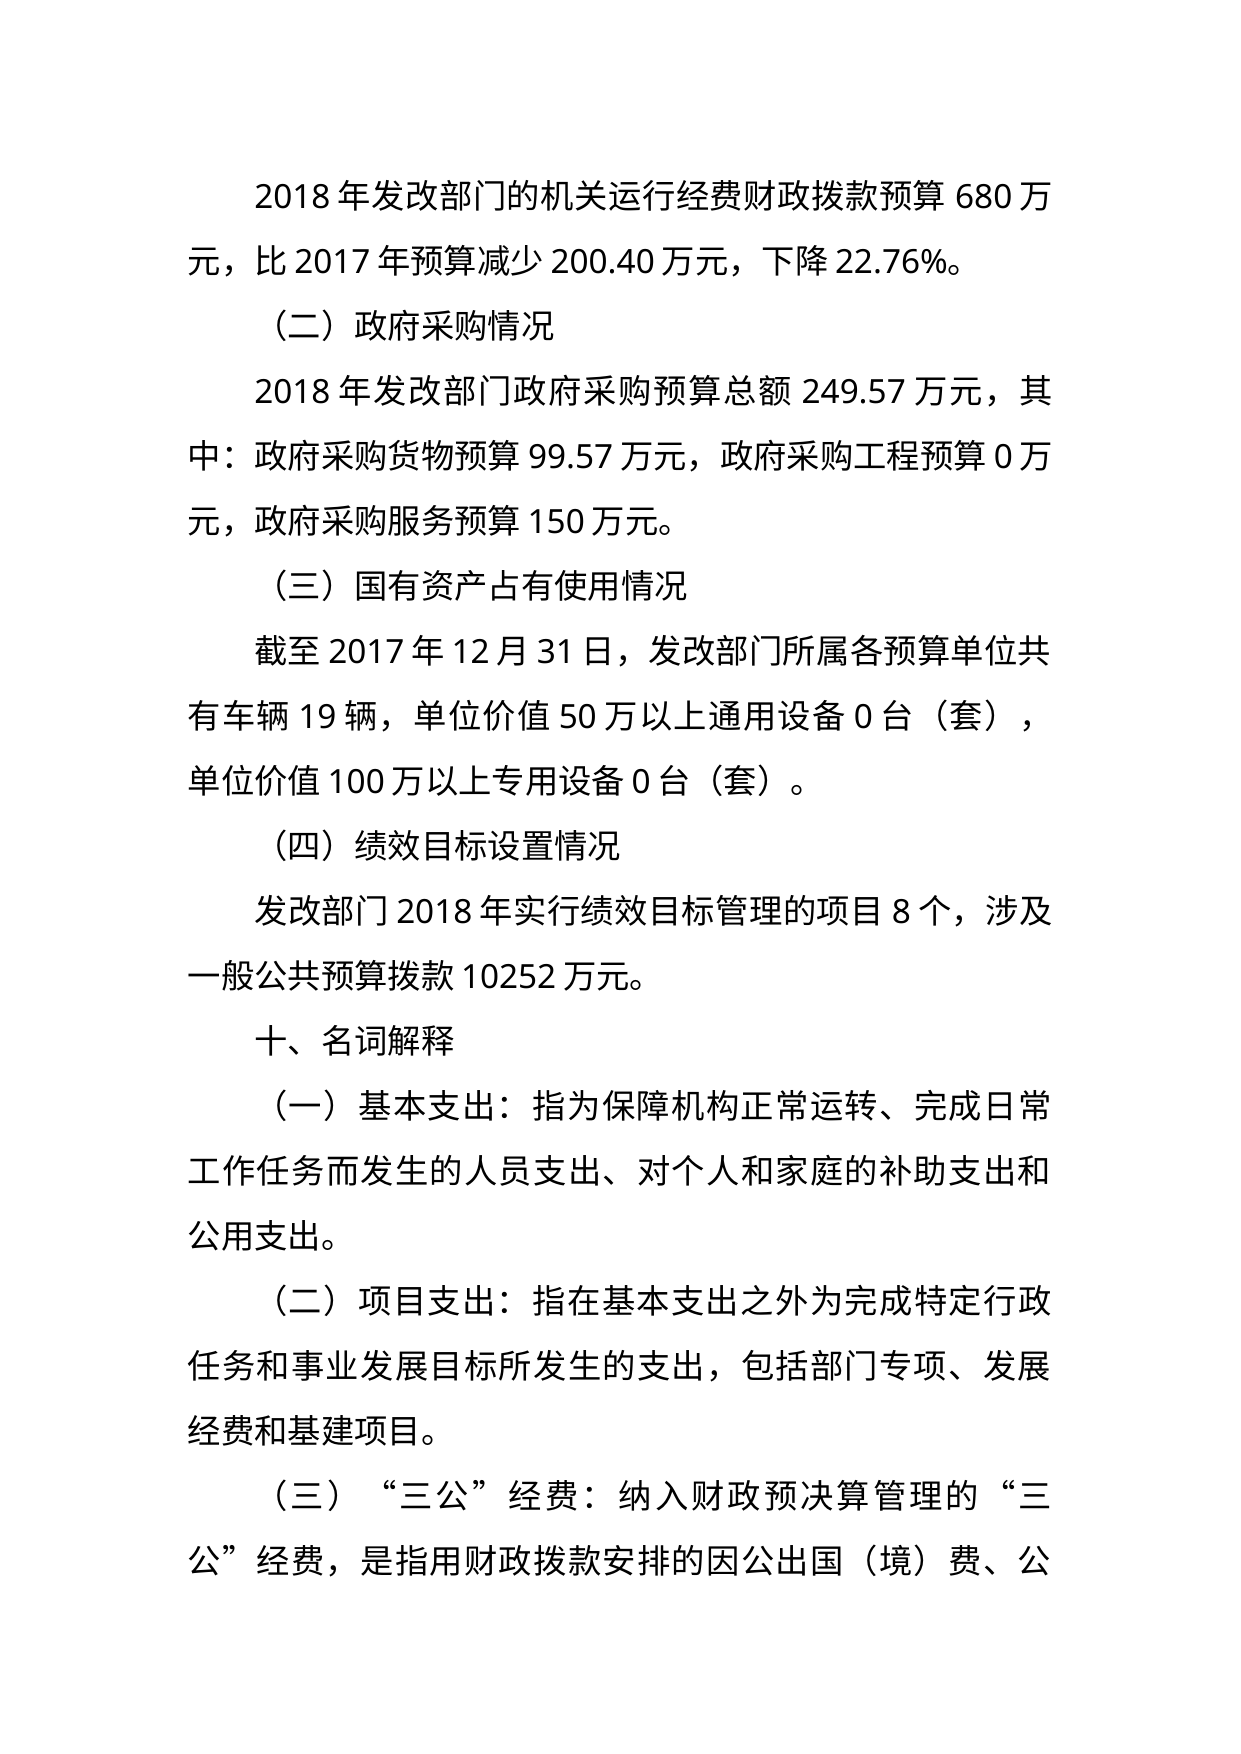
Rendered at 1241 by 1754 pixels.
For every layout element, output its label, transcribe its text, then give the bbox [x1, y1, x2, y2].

text （二）项目支出：指在基本支出之外为完成特定行政任务和事业发展目标所发生的支出，包括部门专项、发展经费和基建项目。 [187, 1267, 1053, 1462]
text （三）国有资产占有使用情况 [187, 552, 1053, 617]
text 截至2017年12月31日，发改部门所属各预算单位共有车辆19辆，单位价值50万以上通用设备0台（套），单位价值100万以上专用设备0台（套）。 [187, 617, 1053, 812]
text 十、名词解释 [187, 1007, 1053, 1072]
text 发改部门2018年实行绩效目标管理的项目8个，涉及一般公共预算拨款10252万元。 [187, 877, 1053, 1007]
text （一）基本支出：指为保障机构正常运转、完成日常工作任务而发生的人员支出、对个人和家庭的补助支出和公用支出。 [187, 1072, 1053, 1267]
text （四）绩效目标设置情况 [187, 812, 1053, 877]
text 2018年发改部门的机关运行经费财政拨款预算680万元，比2017年预算减少200.40万元，下降22.76%。 [187, 162, 1053, 292]
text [187, 1462, 1053, 1592]
text 2018年发改部门政府采购预算总额249.57万元，其中：政府采购货物预算99.57万元，政府采购工程预算0万元，政府采购服务预算150万元。 [187, 357, 1053, 552]
text （二）政府采购情况 [187, 292, 1053, 357]
